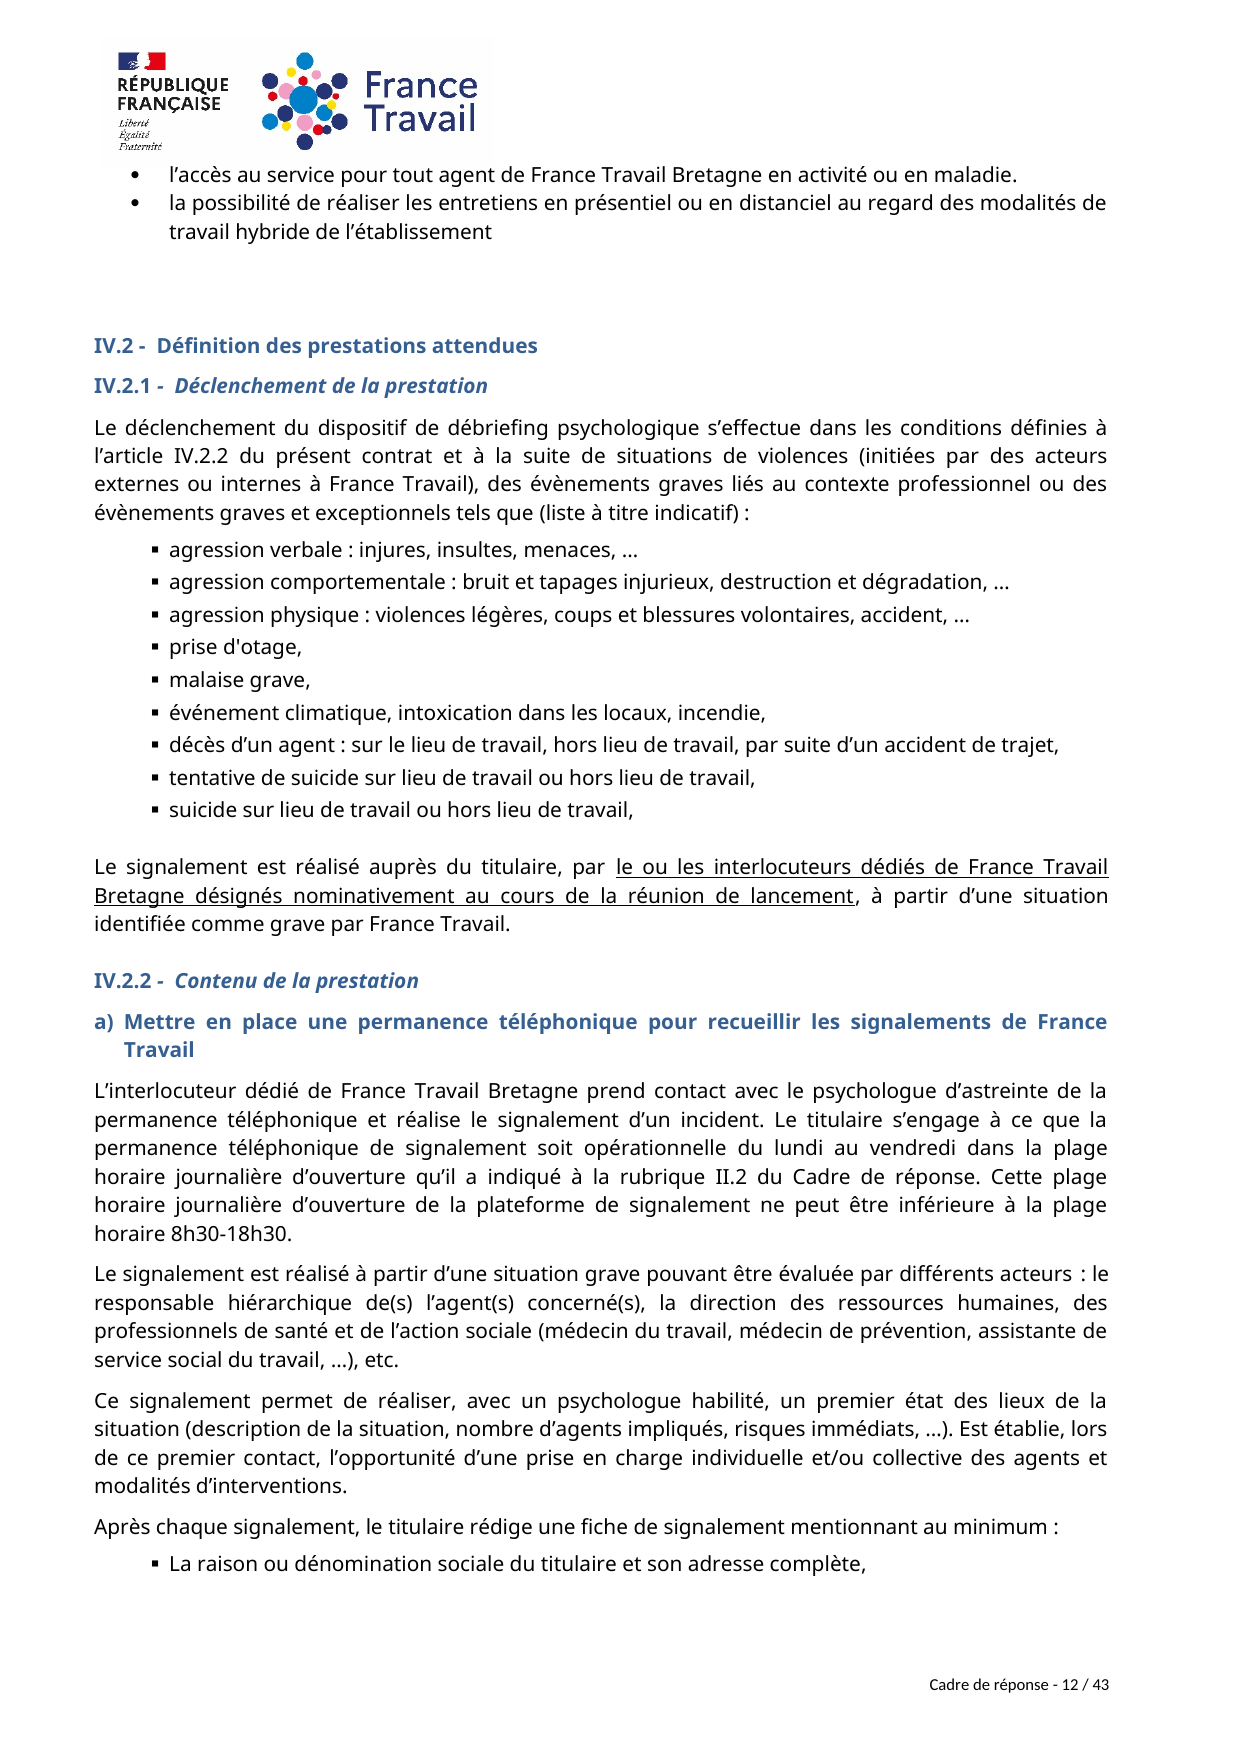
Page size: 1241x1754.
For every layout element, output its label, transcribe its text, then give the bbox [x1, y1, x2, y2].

list l’accès au service pour tout agent de France Travail Bretagne en activité ou en maladie. [131, 160, 1109, 188]
list malaise grave, [150, 665, 1109, 693]
list décès d’un agent : sur le lieu de travail, hors lieu de travail, par suite d’un accident de trajet, [150, 730, 1109, 759]
list tentative de suicide sur lieu de travail ou hors lieu de travail, [150, 763, 1109, 791]
list la possibilité de réaliser les entretiens en présentiel ou en distanciel au regard des modalités de travail hybride de l’établissement [131, 188, 1109, 245]
list Mettre en place une permanence téléphonique pour recueillir les signalements de France Travail [94, 1007, 1109, 1064]
picture [101, 36, 494, 167]
text L’interlocuteur dédié de France Travail Bretagne prend contact avec le psychologue d’astreinte de la permanence téléphonique et réalise le signalement d’un incident. Le titulaire s’engage à ce que la permanence téléphonique de signalement soit opérationnelle du lundi au vendredi dans la plage horaire journalière d’ouverture qu’il a indiqué à la rubrique II.2 du Cadre de réponse. Cette plage horaire journalière d’ouverture de la plateforme de signalement ne peut être inférieure à la plage horaire 8h30-18h30. [94, 1076, 1109, 1247]
list La raison ou dénomination sociale du titulaire et son adresse complète, [150, 1549, 1109, 1577]
text Après chaque signalement, le titulaire rédige une fiche de signalement mentionnant au minimum : [94, 1512, 1109, 1541]
text IV.2.2 - Contenu de la prestation [94, 966, 1109, 994]
list prise d'otage, [150, 632, 1109, 661]
list agression verbale : injures, insultes, menaces, … [150, 535, 1109, 563]
list agression physique : violences légères, coups et blessures volontaires, accident, … [150, 600, 1109, 628]
text Ce signalement permet de réaliser, avec un psychologue habilité, un premier état des lieux de la situation (description de la situation, nombre d’agents impliqués, risques immédiats, …). Est établie, lors de ce premier contact, l’opportunité d’une prise en charge individuelle et/ou collective des agents et modalités d’interventions. [94, 1386, 1109, 1499]
list événement climatique, intoxication dans les locaux, incendie, [150, 698, 1109, 726]
text Le signalement est réalisé auprès du titulaire, par le ou les interlocuteurs dédiés de France Travail Bretagne désignés nominativement au cours de la réunion de lancement, à partir d’une situation identifiée comme grave par France Travail. [94, 852, 1109, 938]
text Le déclenchement du dispositif de débriefing psychologique s’effectue dans les conditions définies à l’article IV.2.2 du présent contrat et à la suite de situations de violences (initiées par des acteurs externes ou internes à France Travail), des évènements graves liés au contexte professionnel ou des évènements graves et exceptionnels tels que (liste à titre indicatif) : [94, 413, 1109, 526]
text IV.2 - Définition des prestations attendues [94, 331, 1109, 359]
list suicide sur lieu de travail ou hors lieu de travail, [150, 796, 1109, 824]
text IV.2.1 - Déclenchement de la prestation [94, 372, 1109, 400]
text Le signalement est réalisé à partir d’une situation grave pouvant être évaluée par différents acteurs : le responsable hiérarchique de(s) l’agent(s) concerné(s), la direction des ressources humaines, des professionnels de santé et de l’action sociale (médecin du travail, médecin de prévention, assistante de service social du travail, …), etc. [94, 1259, 1109, 1373]
list agression comportementale : bruit et tapages injurieux, destruction et dégradation, … [150, 567, 1109, 596]
